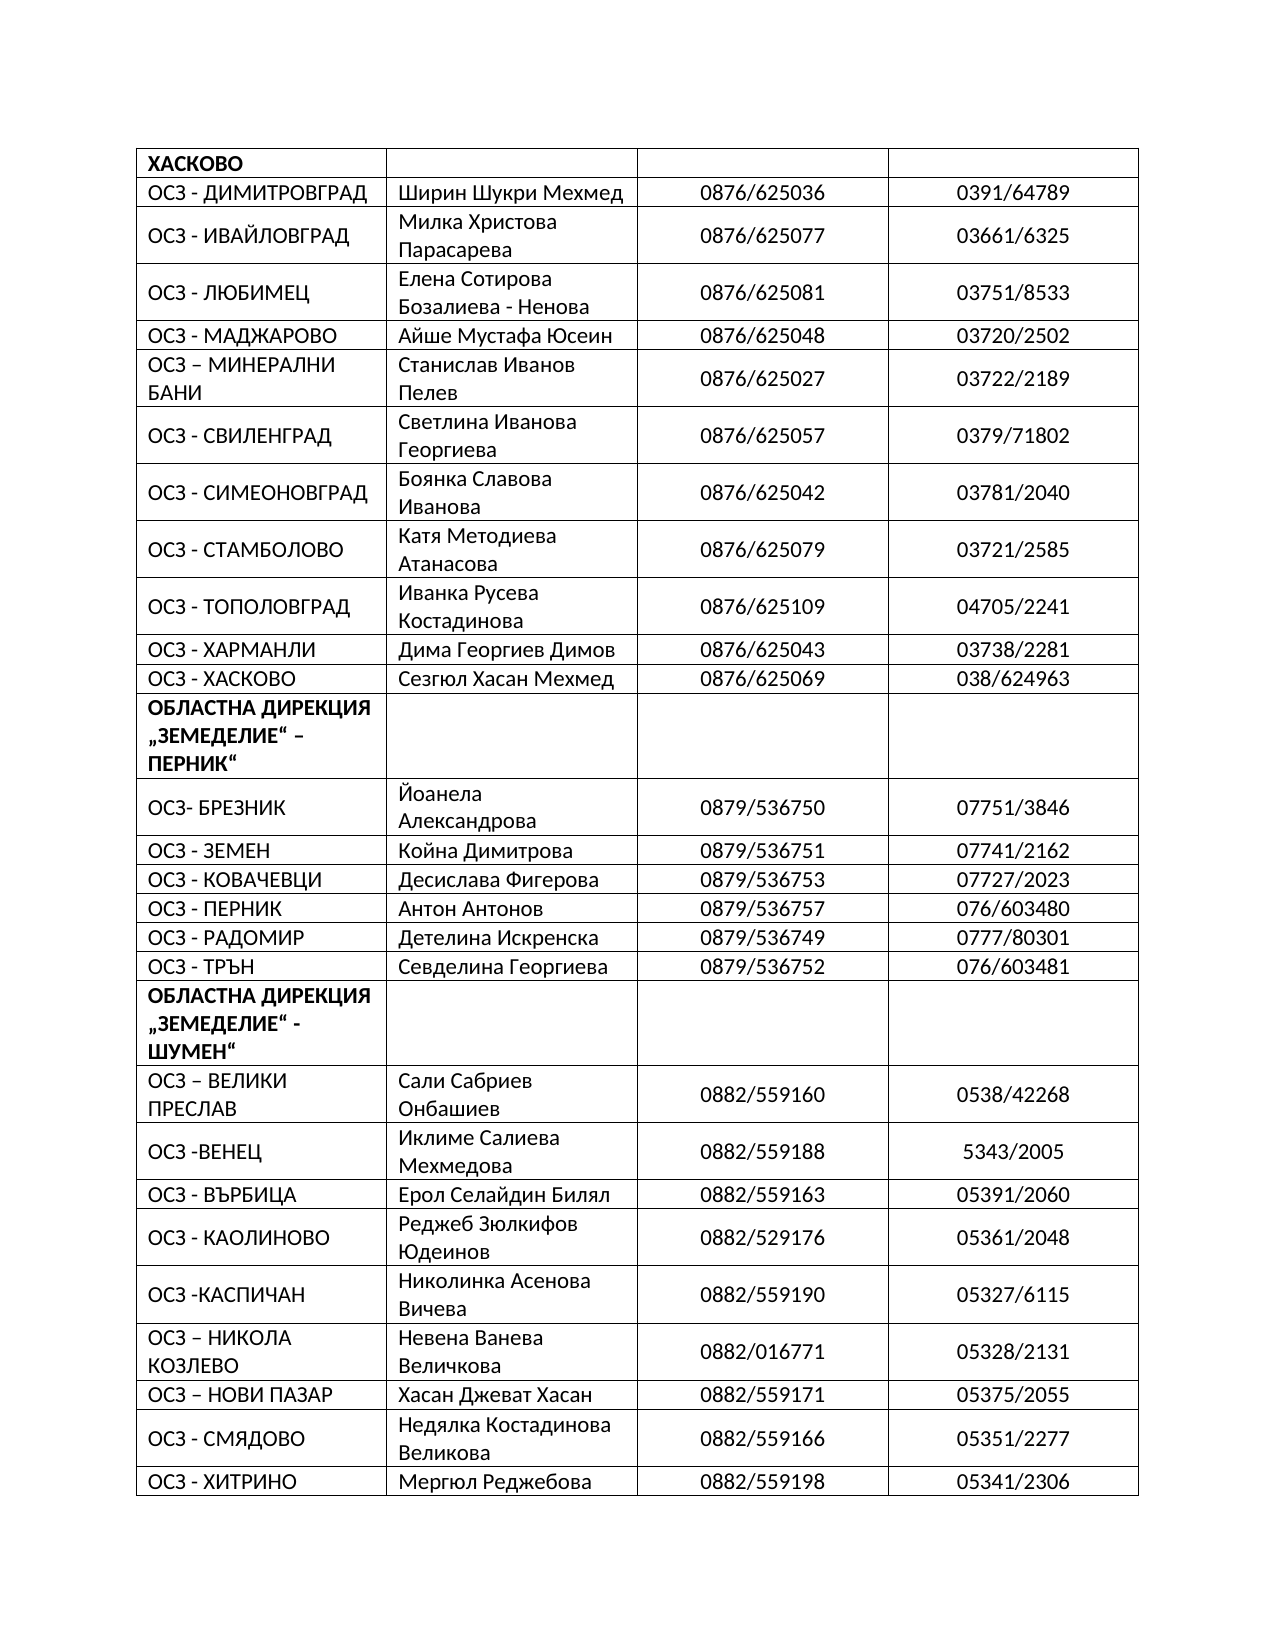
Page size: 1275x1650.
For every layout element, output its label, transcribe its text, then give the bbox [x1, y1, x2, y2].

table_cell Сали Сабриев Онбашиев [387, 1066, 637, 1122]
table_cell 0876/625036 [638, 178, 888, 206]
table_cell 5343/2005 [889, 1123, 1138, 1179]
table_cell 0876/625043 [638, 635, 888, 663]
table_cell ОСЗ - РАДОМИР [137, 923, 386, 951]
table_cell 0882/559166 [638, 1410, 888, 1466]
table_cell 05328/2131 [889, 1324, 1138, 1379]
table_cell Невена Ванева Величкова [387, 1324, 637, 1379]
table_cell 07741/2162 [889, 836, 1138, 864]
table_cell [638, 981, 888, 1065]
table_cell 03722/2189 [889, 350, 1138, 406]
table_cell ОБЛАСТНА ДИРЕКЦИЯ „ЗЕМЕДЕЛИЕ“ – ПЕРНИК“ [137, 694, 386, 778]
table_cell Боянка Славова Иванова [387, 464, 637, 520]
table_cell Станислав Иванов Пелев [387, 350, 637, 406]
table_cell 0882/559188 [638, 1123, 888, 1179]
table_cell 05351/2277 [889, 1410, 1138, 1466]
table_cell 03738/2281 [889, 635, 1138, 663]
table_cell ОСЗ- БРЕЗНИК [137, 779, 386, 835]
table_cell Иклиме Салиева Мехмедова [387, 1123, 637, 1179]
table_cell 03721/2585 [889, 521, 1138, 577]
table_cell ОБЛАСТНА ДИРЕКЦИЯ „ЗЕМЕДЕЛИЕ“ - ШУМЕН“ [137, 981, 386, 1065]
table_cell 0876/625077 [638, 207, 888, 263]
table_cell 0876/625057 [638, 407, 888, 463]
table_cell [638, 149, 888, 177]
table_cell ОСЗ -КАСПИЧАН [137, 1266, 386, 1322]
table_cell 0876/625069 [638, 665, 888, 692]
table_cell Милка Христова Парасарева [387, 207, 637, 263]
table_cell Иванка Русева Костадинова [387, 578, 637, 634]
table_cell ОСЗ - ТОПОЛОВГРАД [137, 578, 386, 634]
table_cell ОСЗ -ВЕНЕЦ [137, 1123, 386, 1179]
table_cell 0882/016771 [638, 1324, 888, 1379]
table_cell [638, 694, 888, 778]
table_cell 03720/2502 [889, 321, 1138, 349]
table_cell 0876/625109 [638, 578, 888, 634]
table_cell 0391/64789 [889, 178, 1138, 206]
table_cell ОСЗ - ЗЕМЕН [137, 836, 386, 864]
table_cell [137, 149, 386, 177]
table_cell ОСЗ - ЛЮБИМЕЦ [137, 264, 386, 320]
table_cell Елена Сотирова Бозалиева - Ненова [387, 264, 637, 320]
table_cell 0879/536753 [638, 865, 888, 893]
table_cell 076/603481 [889, 952, 1138, 980]
table_cell 076/603480 [889, 894, 1138, 922]
table_cell ОСЗ - СИМЕОНОВГРАД [137, 464, 386, 520]
table_cell ОСЗ - ХАСКОВО [137, 665, 386, 692]
table_cell [387, 149, 637, 177]
table_cell ОСЗ - ХИТРИНО [137, 1467, 386, 1495]
table_cell 038/624963 [889, 665, 1138, 692]
table_cell ОСЗ - КАОЛИНОВО [137, 1209, 386, 1265]
table_cell 0876/625079 [638, 521, 888, 577]
table_cell 04705/2241 [889, 578, 1138, 634]
table_cell ОСЗ - ВЪРБИЦА [137, 1180, 386, 1208]
table_cell 0882/559198 [638, 1467, 888, 1495]
table_cell Айше Мустафа Юсеин [387, 321, 637, 349]
table_cell 0879/536757 [638, 894, 888, 922]
table_cell 0876/625027 [638, 350, 888, 406]
table_cell 05341/2306 [889, 1467, 1138, 1495]
table_cell [889, 149, 1138, 177]
table_cell Хасан Джеват Хасан [387, 1381, 637, 1409]
table_cell ОСЗ - ПЕРНИК [137, 894, 386, 922]
table_cell Севделина Георгиева [387, 952, 637, 980]
table_cell 0876/625042 [638, 464, 888, 520]
table_cell ОСЗ - СВИЛЕНГРАД [137, 407, 386, 463]
table_cell Ерол Селайдин Билял [387, 1180, 637, 1208]
table_cell 05327/6115 [889, 1266, 1138, 1322]
table_cell Йоанела Александрова [387, 779, 637, 835]
table_cell ОСЗ - ИВАЙЛОВГРАД [137, 207, 386, 263]
table_cell 05391/2060 [889, 1180, 1138, 1208]
table_cell Николинка Асенова Вичева [387, 1266, 637, 1322]
table_cell 03751/8533 [889, 264, 1138, 320]
table_cell Ширин Шукри Мехмед [387, 178, 637, 206]
table_cell 0876/625048 [638, 321, 888, 349]
table_cell Койна Димитрова [387, 836, 637, 864]
table_cell [387, 981, 637, 1065]
table_cell 0882/559171 [638, 1381, 888, 1409]
table_cell ОСЗ – МИНЕРАЛНИ БАНИ [137, 350, 386, 406]
table_cell 0879/536751 [638, 836, 888, 864]
table_cell ОСЗ - ДИМИТРОВГРАД [137, 178, 386, 206]
table_cell Реджеб Зюлкифов Юдеинов [387, 1209, 637, 1265]
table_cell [387, 1467, 637, 1495]
table_cell ОСЗ - ХАРМАНЛИ [137, 635, 386, 663]
table_cell 07751/3846 [889, 779, 1138, 835]
table_cell [889, 694, 1138, 778]
table_cell ОСЗ – ВЕЛИКИ ПРЕСЛАВ [137, 1066, 386, 1122]
table_cell 0882/559160 [638, 1066, 888, 1122]
table_cell Катя Методиева Атанасова [387, 521, 637, 577]
table_cell 0879/536752 [638, 952, 888, 980]
table_cell ОСЗ - МАДЖАРОВО [137, 321, 386, 349]
table_cell Сезгюл Хасан Мехмед [387, 665, 637, 692]
table_cell 07727/2023 [889, 865, 1138, 893]
table_cell 0879/536750 [638, 779, 888, 835]
table_cell 0379/71802 [889, 407, 1138, 463]
table_cell 0538/42268 [889, 1066, 1138, 1122]
table_cell 0882/529176 [638, 1209, 888, 1265]
table_cell Десислава Фигерова [387, 865, 637, 893]
table_cell [387, 694, 637, 778]
table_cell ОСЗ - СМЯДОВО [137, 1410, 386, 1466]
table_cell Дима Георгиев Димов [387, 635, 637, 663]
table_cell 0879/536749 [638, 923, 888, 951]
table_cell ОСЗ - КОВАЧЕВЦИ [137, 865, 386, 893]
table_cell Недялка Костадинова Великова [387, 1410, 637, 1466]
table_cell Антон Антонов [387, 894, 637, 922]
table_cell ОСЗ – НОВИ ПАЗАР [137, 1381, 386, 1409]
table_cell 0882/559190 [638, 1266, 888, 1322]
table_cell ОСЗ - ТРЪН [137, 952, 386, 980]
table_cell 03781/2040 [889, 464, 1138, 520]
table_cell [889, 981, 1138, 1065]
table_cell 0882/559163 [638, 1180, 888, 1208]
table_cell 03661/6325 [889, 207, 1138, 263]
table_cell 05375/2055 [889, 1381, 1138, 1409]
table_cell 0876/625081 [638, 264, 888, 320]
table_cell 05361/2048 [889, 1209, 1138, 1265]
table_cell Детелина Искренска [387, 923, 637, 951]
table_cell Светлина Иванова Георгиева [387, 407, 637, 463]
table_cell ОСЗ – НИКОЛА КОЗЛЕВО [137, 1324, 386, 1379]
table_cell 0777/80301 [889, 923, 1138, 951]
table_cell ОСЗ - СТАМБОЛОВО [137, 521, 386, 577]
